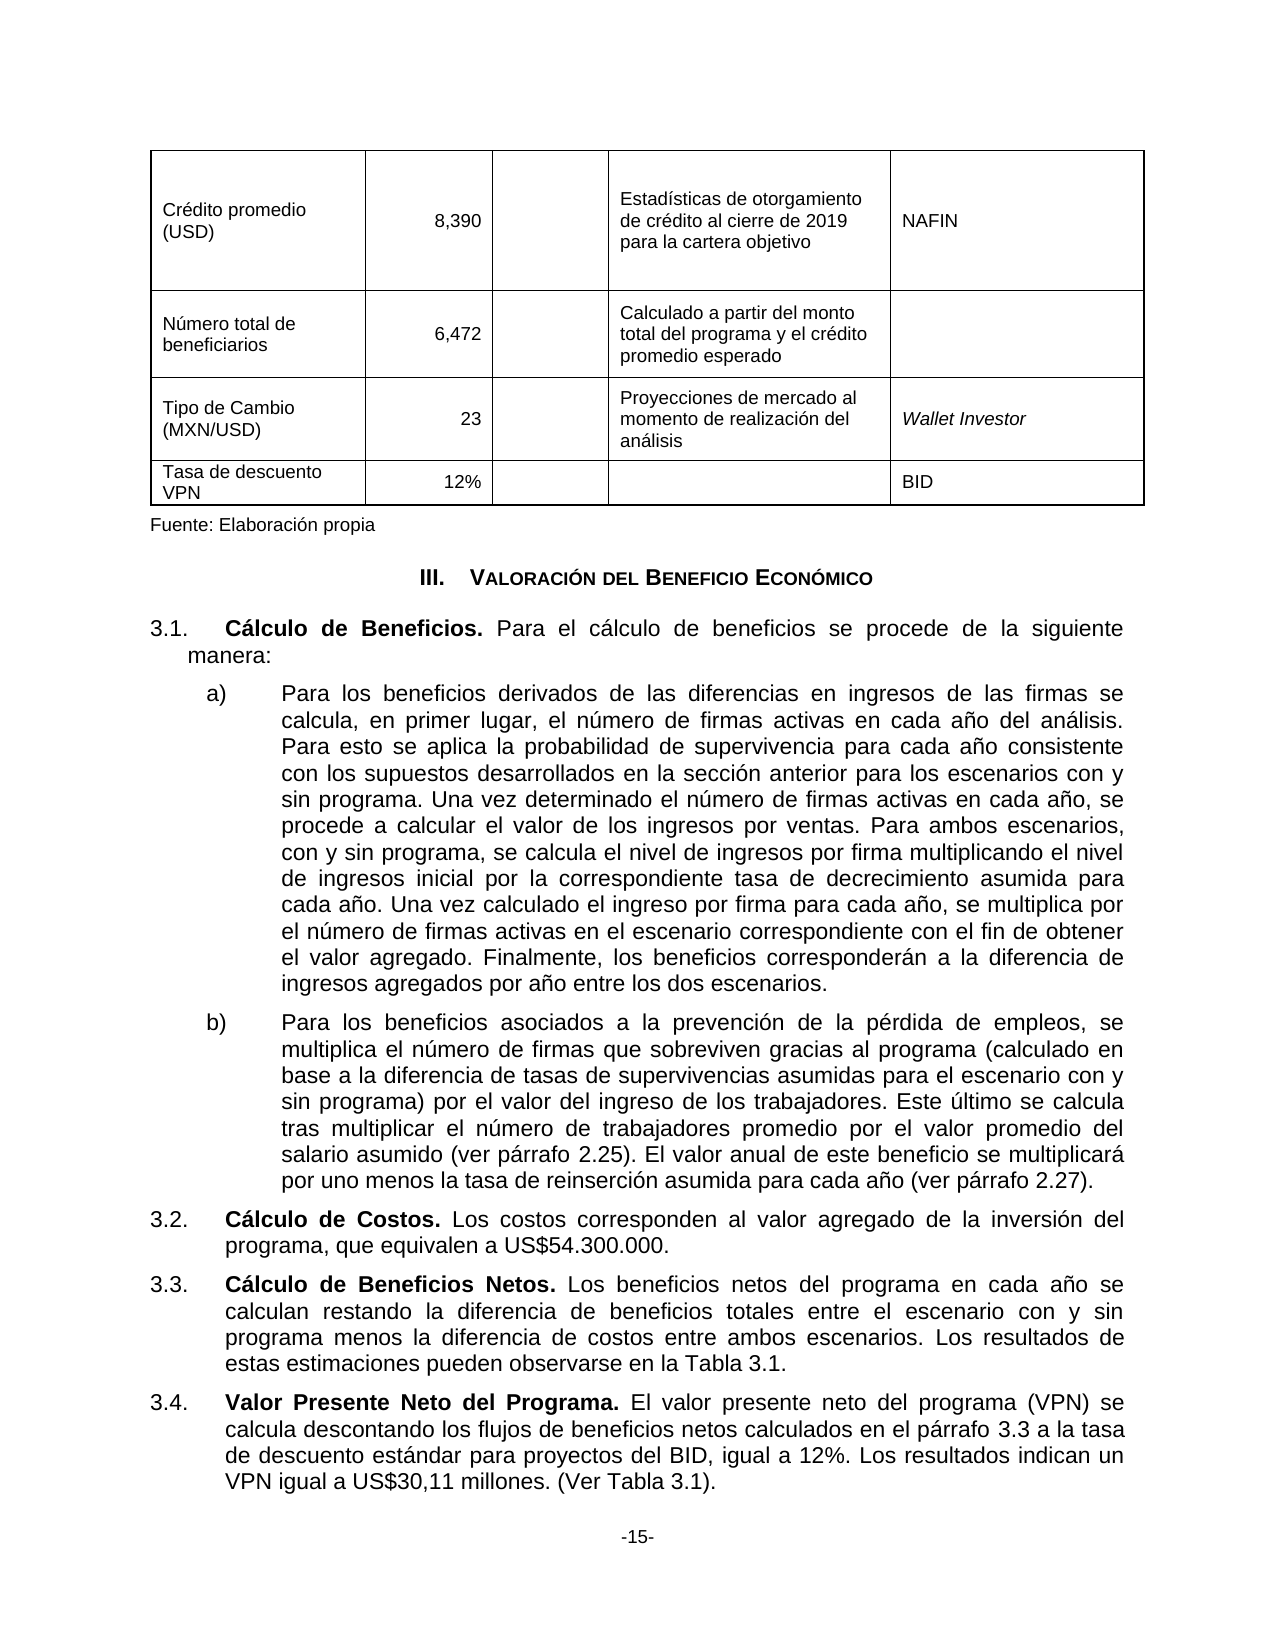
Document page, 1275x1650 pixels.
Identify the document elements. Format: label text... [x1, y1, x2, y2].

table_cell 23 [366, 378, 492, 459]
table_cell NAFIN [891, 151, 1143, 290]
list Cálculo de Costos. Los costos corresponden al valor agregado de la inversión del programa, que equivalen a US$54.300.000. [150, 1206, 1125, 1259]
table_cell [609, 461, 890, 504]
table_cell Calculado a partir del monto total del programa y el crédito promedio esperado [609, 291, 890, 377]
table_cell Tasa de descuento VPN [152, 461, 365, 504]
table_cell Estadísticas de otorgamiento de crédito al cierre de 2019 para la cartera objetivo [609, 151, 890, 290]
table_cell Crédito promedio (USD) [152, 151, 365, 290]
list Para los beneficios asociados a la prevención de la pérdida de empleos, se multiplica el número de firmas que sobreviven gracias al programa (calculado en base a la diferencia de tasas de supervivencias asumidas para el escenario con y sin programa) por el valor del ingreso de los trabajadores. Este último se calcula tras multiplicar el número de trabajadores promedio por el valor promedio del salario asumido (ver párrafo 2.25). El valor anual de este beneficio se multiplicará por uno menos la tasa de reinserción asumida para cada año (ver párrafo 2.27). [206, 1009, 1125, 1194]
table_cell [891, 291, 1143, 377]
list Fuente: Elaboración propia [150, 514, 1125, 536]
table_cell [493, 378, 608, 459]
table_cell 12% [366, 461, 492, 504]
list Valor Presente Neto del Programa. El valor presente neto del programa (VPN) se calcula descontando los flujos de beneficios netos calculados en el párrafo 3.3 a la tasa de descuento estándar para proyectos del BID, igual a 12%. Los resultados indican un VPN igual a US$30,11 millones. (Ver Tabla 3.1). [150, 1389, 1125, 1495]
table_cell [493, 461, 608, 504]
list Para los beneficios derivados de las diferencias en ingresos de las firmas se calcula, en primer lugar, el número de firmas activas en cada año del análisis. Para esto se aplica la probabilidad de supervivencia para cada año consistente con los supuestos desarrollados en la sección anterior para los escenarios con y sin programa. Una vez determinado el número de firmas activas en cada año, se procede a calcular el valor de los ingresos por ventas. Para ambos escenarios, con y sin programa, se calcula el nivel de ingresos por firma multiplicando el nivel de ingresos inicial por la correspondiente tasa de decrecimiento asumida para cada año. Una vez calculado el ingreso por firma para cada año, se multiplica por el número de firmas activas en el escenario correspondiente con el fin de obtener el valor agregado. Finalmente, los beneficios corresponderán a la diferencia de ingresos agregados por año entre los dos escenarios. [206, 680, 1125, 997]
table_cell Tipo de Cambio (MXN/USD) [152, 378, 365, 459]
list Cálculo de Beneficios. Para el cálculo de beneficios se procede de la siguiente manera: [150, 615, 1125, 668]
table_cell 8,390 [366, 151, 492, 290]
table_cell [493, 291, 608, 377]
table_cell Wallet Investor [891, 378, 1143, 459]
table_cell Proyecciones de mercado al momento de realización del análisis [609, 378, 890, 459]
table_cell [493, 151, 608, 290]
table_cell BID [891, 461, 1143, 504]
table_cell 6,472 [366, 291, 492, 377]
list Cálculo de Beneficios Netos. Los beneficios netos del programa en cada año se calculan restando la diferencia de beneficios totales entre el escenario con y sin programa menos la diferencia de costos entre ambos escenarios. Los resultados de estas estimaciones pueden observarse en la Tabla 3.1. [150, 1271, 1125, 1377]
table_cell Número total de beneficiarios [152, 291, 365, 377]
text Valoración del Beneficio Económico [150, 564, 1125, 590]
